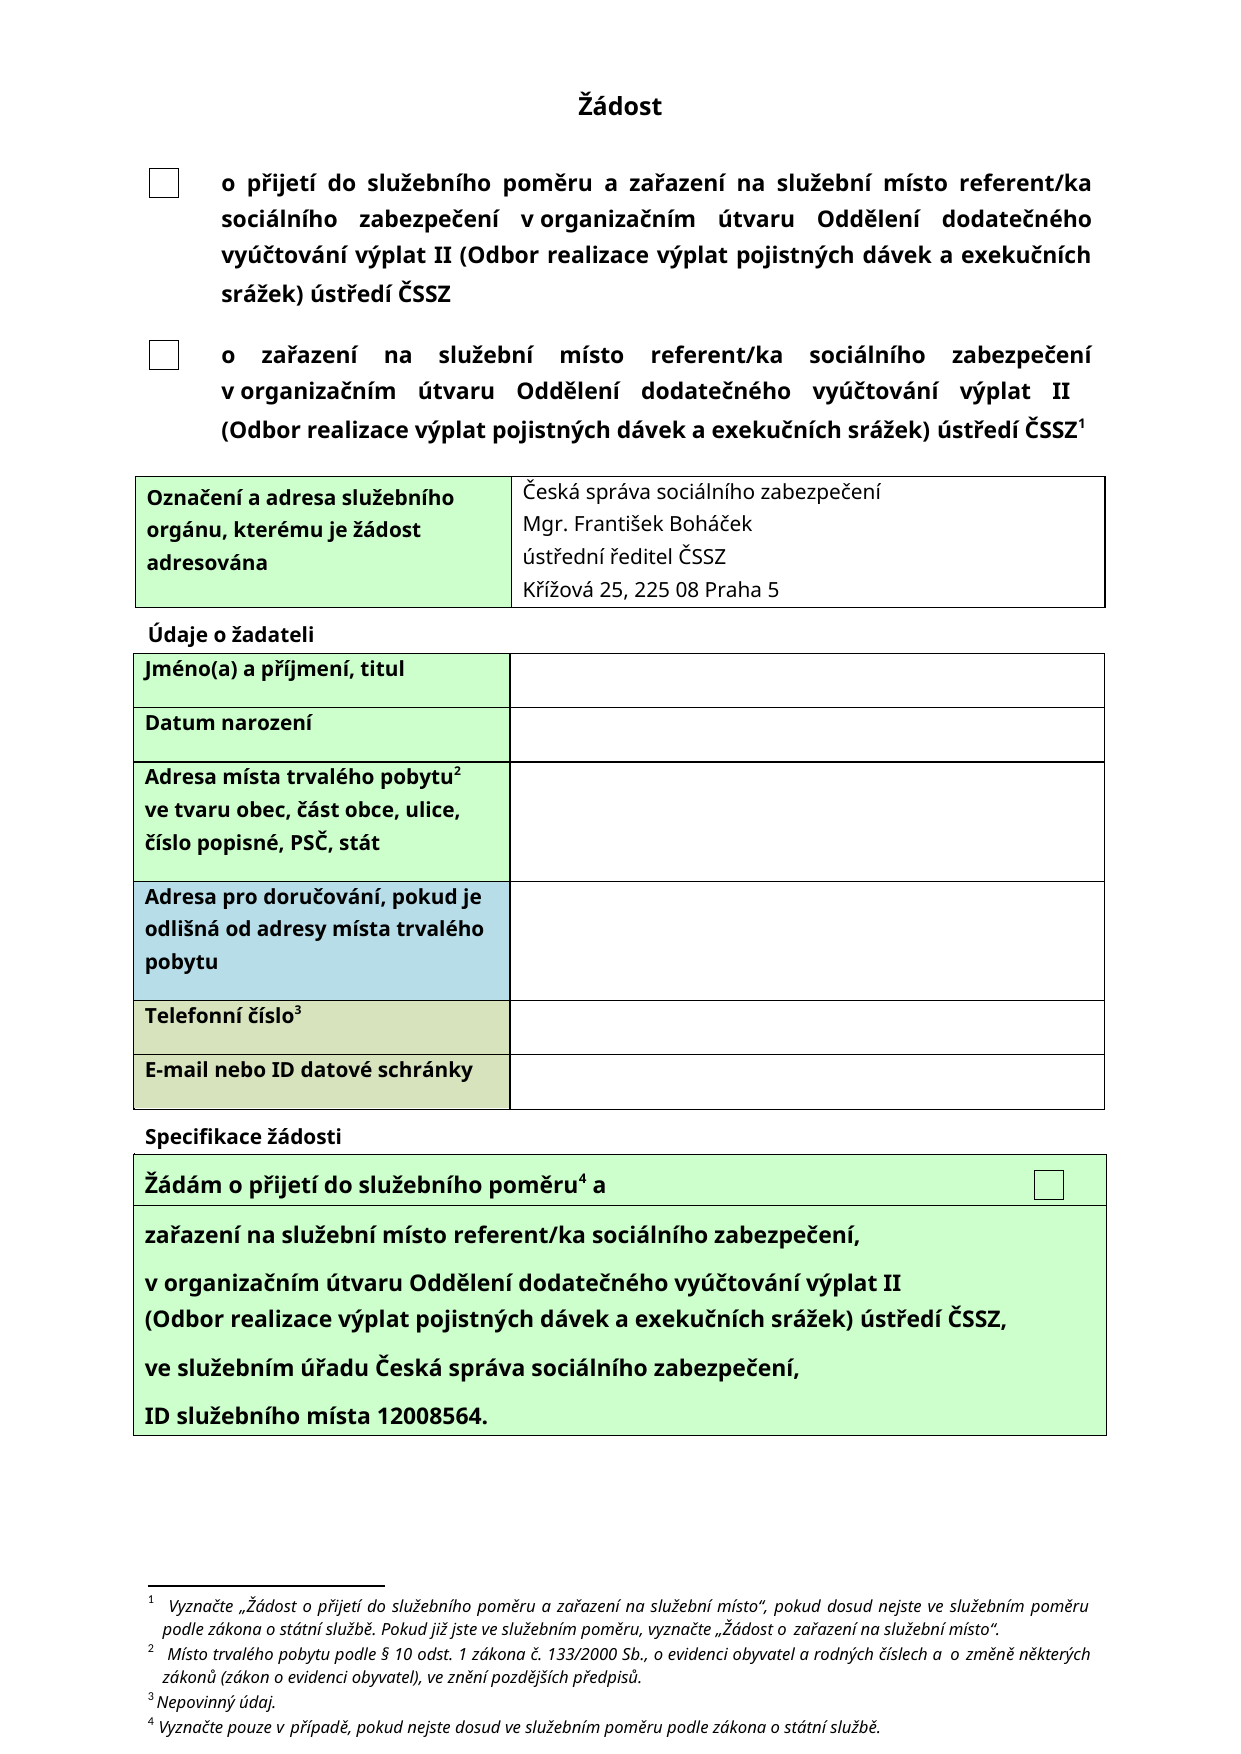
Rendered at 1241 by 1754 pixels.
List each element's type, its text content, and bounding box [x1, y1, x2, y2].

table_cell Žádám o přijetí do služebního poměru a [134, 1155, 1106, 1205]
table_cell Adresa místa trvalého pobytu ve tvaru obec, část obce, ulice, číslo popisné, PSČ, stát [134, 763, 509, 881]
table_header Označení a adresa služebního orgánu, kterému je žádost adresována [136, 477, 511, 607]
table_cell Adresa pro doručování, pokud je odlišná od adresy místa trvalého pobytu [134, 882, 509, 1000]
table_cell E-mail nebo ID datové schránky [134, 1055, 509, 1108]
table_header [511, 654, 1104, 707]
table_cell [511, 1055, 1104, 1108]
table_cell [511, 1001, 1104, 1054]
text o přijetí do služebního poměru a zařazení na služební místo referent/ka sociálního zabezpečení v organizačním útvaru Oddělení dodatečného vyúčtování výplat II (Odbor realizace výplat pojistných dávek a exekučních srážek) ústředí ČSSZ [148, 167, 1092, 309]
table_header Jméno(a) a příjmení, titul [134, 654, 509, 707]
table_cell Telefonní číslo [134, 1001, 509, 1054]
table_cell [511, 882, 1104, 1000]
text Údaje o žadateli [148, 621, 1092, 649]
table_cell Specifikace žádosti [134, 1110, 1105, 1154]
text Žádost [148, 89, 1092, 123]
table_cell [511, 708, 1104, 761]
text o zařazení na služební místo referent/ka sociálního zabezpečení v organizačním útvaru Oddělení dodatečného vyúčtování výplat II (Odbor realizace výplat pojistných dávek a exekučních srážek) ústředí ČSSZ [148, 339, 1092, 446]
table_header Česká správa sociálního zabezpečení Mgr. František Boháček ústřední ředitel ČSSZ Křížová 25, 225 08 Praha 5 [512, 477, 1104, 607]
table_cell [511, 763, 1104, 881]
table_cell zařazení na služební místo referent/ka sociálního zabezpečení, v organizačním útvaru Oddělení dodatečného vyúčtování výplat II (Odbor realizace výplat pojistných dávek a exekučních srážek) ústředí ČSSZ, ve služebním úřadu Česká správa sociálního zabezpečení, ID služebního místa 12008564. [134, 1206, 1106, 1435]
table_cell Datum narození [134, 708, 509, 761]
